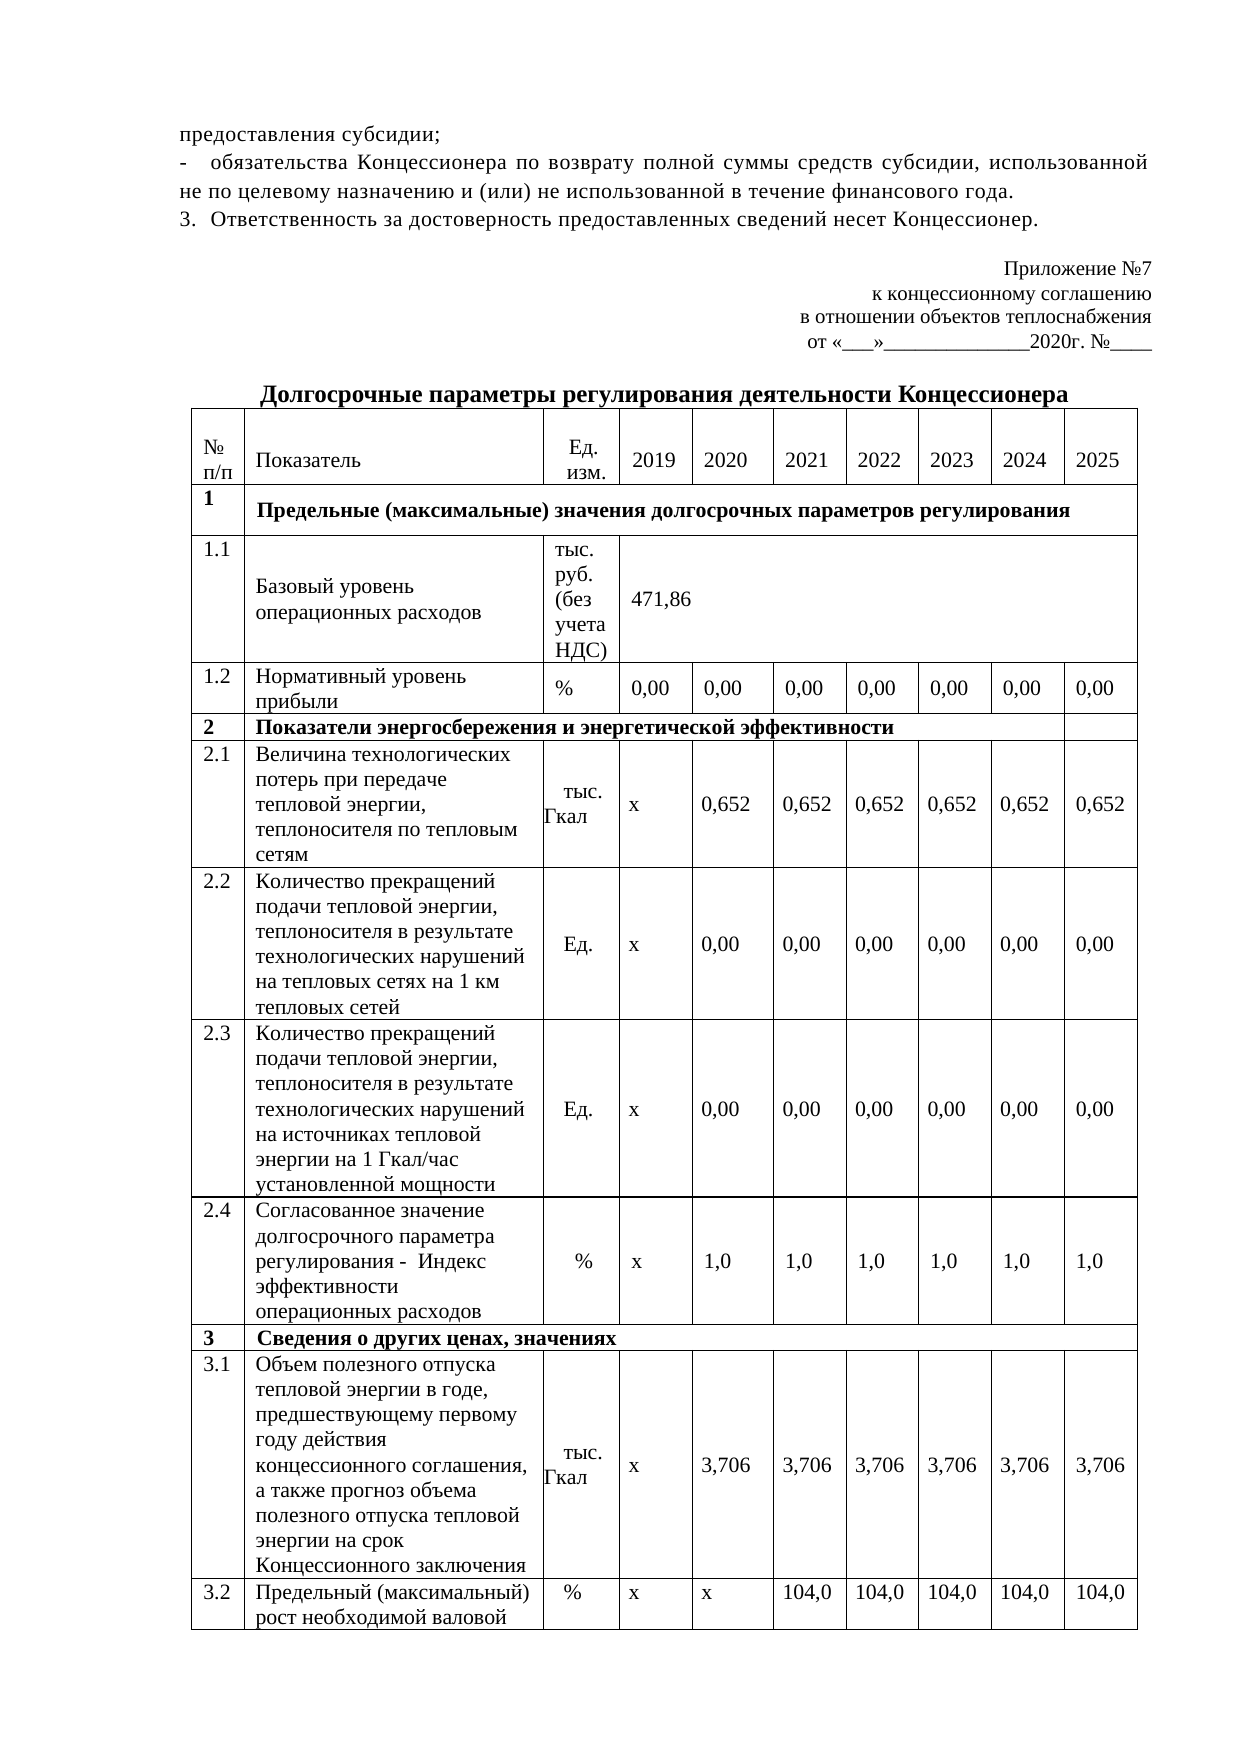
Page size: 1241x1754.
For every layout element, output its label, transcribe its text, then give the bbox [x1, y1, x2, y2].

table_cell Количество прекращений подачи тепловой энергии, теплоносителя в результате технологических нарушений на источниках тепловой энергии на 1 Гкал/час установленной мощности [245, 1020, 543, 1196]
table_cell 104,0 [774, 1579, 846, 1629]
table_cell Количество прекращений подачи тепловой энергии, теплоносителя в результате технологических нарушений на тепловых сетях на 1 км тепловых сетей [245, 868, 543, 1019]
table_cell х [693, 1579, 773, 1629]
table_cell 1,0 [919, 1198, 991, 1323]
table_cell 2 [192, 714, 244, 739]
table_cell тыс. Гкал [544, 1351, 619, 1578]
table_cell х [620, 1020, 692, 1196]
table_cell тыс. Гкал [544, 741, 619, 867]
table_cell 1 [192, 485, 244, 535]
table_cell 0,00 [1065, 868, 1137, 1019]
text от «___»______________2020г. №____ [177, 328, 1152, 353]
table_cell [1065, 714, 1137, 739]
table_cell 1,0 [1065, 1198, 1137, 1323]
table_cell 0,00 [1065, 1020, 1137, 1196]
text к концессионному соглашению [177, 280, 1152, 304]
table_cell 471,86 [620, 536, 1137, 662]
table_cell 3.1 [192, 1351, 244, 1578]
table_cell 0,00 [693, 1020, 773, 1196]
table_cell Согласованное значение долгосрочного параметра регулирования - Индекс эффективности операционных расходов [245, 1198, 543, 1323]
table_cell х [620, 1198, 692, 1323]
table_cell 0,652 [919, 741, 991, 867]
table_cell 0,652 [774, 741, 846, 867]
table_cell Величина технологических потерь при передаче тепловой энергии, теплоносителя по тепловым сетям [245, 741, 543, 867]
table_header Ед. изм. [544, 409, 619, 484]
table_cell 1,0 [992, 1198, 1064, 1323]
table_cell 3,706 [693, 1351, 773, 1578]
table_cell 104,0 [992, 1579, 1064, 1629]
table_cell 1,0 [774, 1198, 846, 1323]
table_header Показатель [245, 409, 543, 484]
table_cell х [620, 1579, 692, 1629]
table_cell 0,652 [1065, 741, 1137, 867]
table_cell 0,00 [774, 1020, 846, 1196]
table_cell 3,706 [774, 1351, 846, 1578]
table_cell 0,652 [992, 741, 1064, 867]
table_header 2024 [992, 409, 1064, 484]
table_cell 2.3 [192, 1020, 244, 1196]
table_cell % [544, 1579, 619, 1629]
table_cell 0,652 [693, 741, 773, 867]
table_cell 3 [192, 1325, 244, 1350]
table_cell 0,00 [774, 868, 846, 1019]
table_cell 104,0 [1065, 1579, 1137, 1629]
text Приложение №7 [177, 256, 1152, 280]
table_cell х [620, 741, 692, 867]
list Ответственность за достоверность предоставленных сведений несет Концессионер. [179, 204, 1152, 232]
table_cell 1,0 [847, 1198, 918, 1323]
table_cell Предельные (максимальные) значения долгосрочных параметров регулирования [245, 485, 1137, 535]
table_cell 0,00 [919, 868, 991, 1019]
table_cell 3,706 [992, 1351, 1064, 1578]
table_cell 0,00 [992, 868, 1064, 1019]
table_cell Ед. [544, 1020, 619, 1196]
list обязательства Концессионера по возврату полной суммы средств субсидии, использованной не по целевому назначению и (или) не использованной в течение финансового года. [179, 147, 1149, 204]
table_cell Показатели энергосбережения и энергетической эффективности [245, 714, 1064, 739]
table_cell 0,00 [774, 663, 846, 713]
table_cell 0,00 [1065, 663, 1137, 713]
table_header 2020 [693, 409, 773, 484]
table_header 2023 [919, 409, 991, 484]
table_cell Сведения о других ценах, значениях [245, 1325, 1137, 1350]
table_cell Объем полезного отпуска тепловой энергии в годе, предшествующему первому году действия концессионного соглашения, а также прогноз объема полезного отпуска тепловой энергии на срок Концессионного заключения [245, 1351, 543, 1578]
table_cell тыс. руб. (без учета НДС) [544, 536, 619, 662]
table_cell Ед. [544, 868, 619, 1019]
table_cell 0,652 [847, 741, 918, 867]
table_cell Базовый уровень операционных расходов [245, 536, 543, 662]
table_header 2025 [1065, 409, 1137, 484]
table_cell 1.2 [192, 663, 244, 713]
table_cell 2.1 [192, 741, 244, 867]
text в отношении объектов теплоснабжения [177, 304, 1152, 328]
table_cell 0,00 [693, 868, 773, 1019]
table_cell 0,00 [992, 1020, 1064, 1196]
table_cell 2.4 [192, 1198, 244, 1323]
table_cell 1,0 [693, 1198, 773, 1323]
table_cell 3.2 [192, 1579, 244, 1629]
table_cell 104,0 [919, 1579, 991, 1629]
table_header 2019 [620, 409, 692, 484]
table_cell 0,00 [992, 663, 1064, 713]
table_cell 3,706 [1065, 1351, 1137, 1578]
table_cell 0,00 [620, 663, 692, 713]
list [179, 118, 1149, 147]
table_cell 0,00 [693, 663, 773, 713]
table_header 2021 [774, 409, 846, 484]
table_cell 0,00 [919, 663, 991, 713]
table_cell 0,00 [919, 1020, 991, 1196]
table_header 2022 [847, 409, 918, 484]
table_cell Нормативный уровень прибыли [245, 663, 543, 713]
table_cell 1.1 [192, 536, 244, 662]
table_cell % [544, 1198, 619, 1323]
table_cell х [620, 868, 692, 1019]
table_cell 3,706 [847, 1351, 918, 1578]
table_header № п/п [192, 409, 244, 484]
table_cell 0,00 [847, 868, 918, 1019]
table_cell 2.2 [192, 868, 244, 1019]
table_cell 0,00 [847, 1020, 918, 1196]
table_cell х [620, 1351, 692, 1578]
table_cell % [544, 663, 619, 713]
table_cell 104,0 [847, 1579, 918, 1629]
table_cell 3,706 [919, 1351, 991, 1578]
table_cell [245, 1579, 543, 1629]
table_cell 0,00 [847, 663, 918, 713]
text Долгосрочные параметры регулирования деятельности Концессионера [177, 379, 1152, 408]
